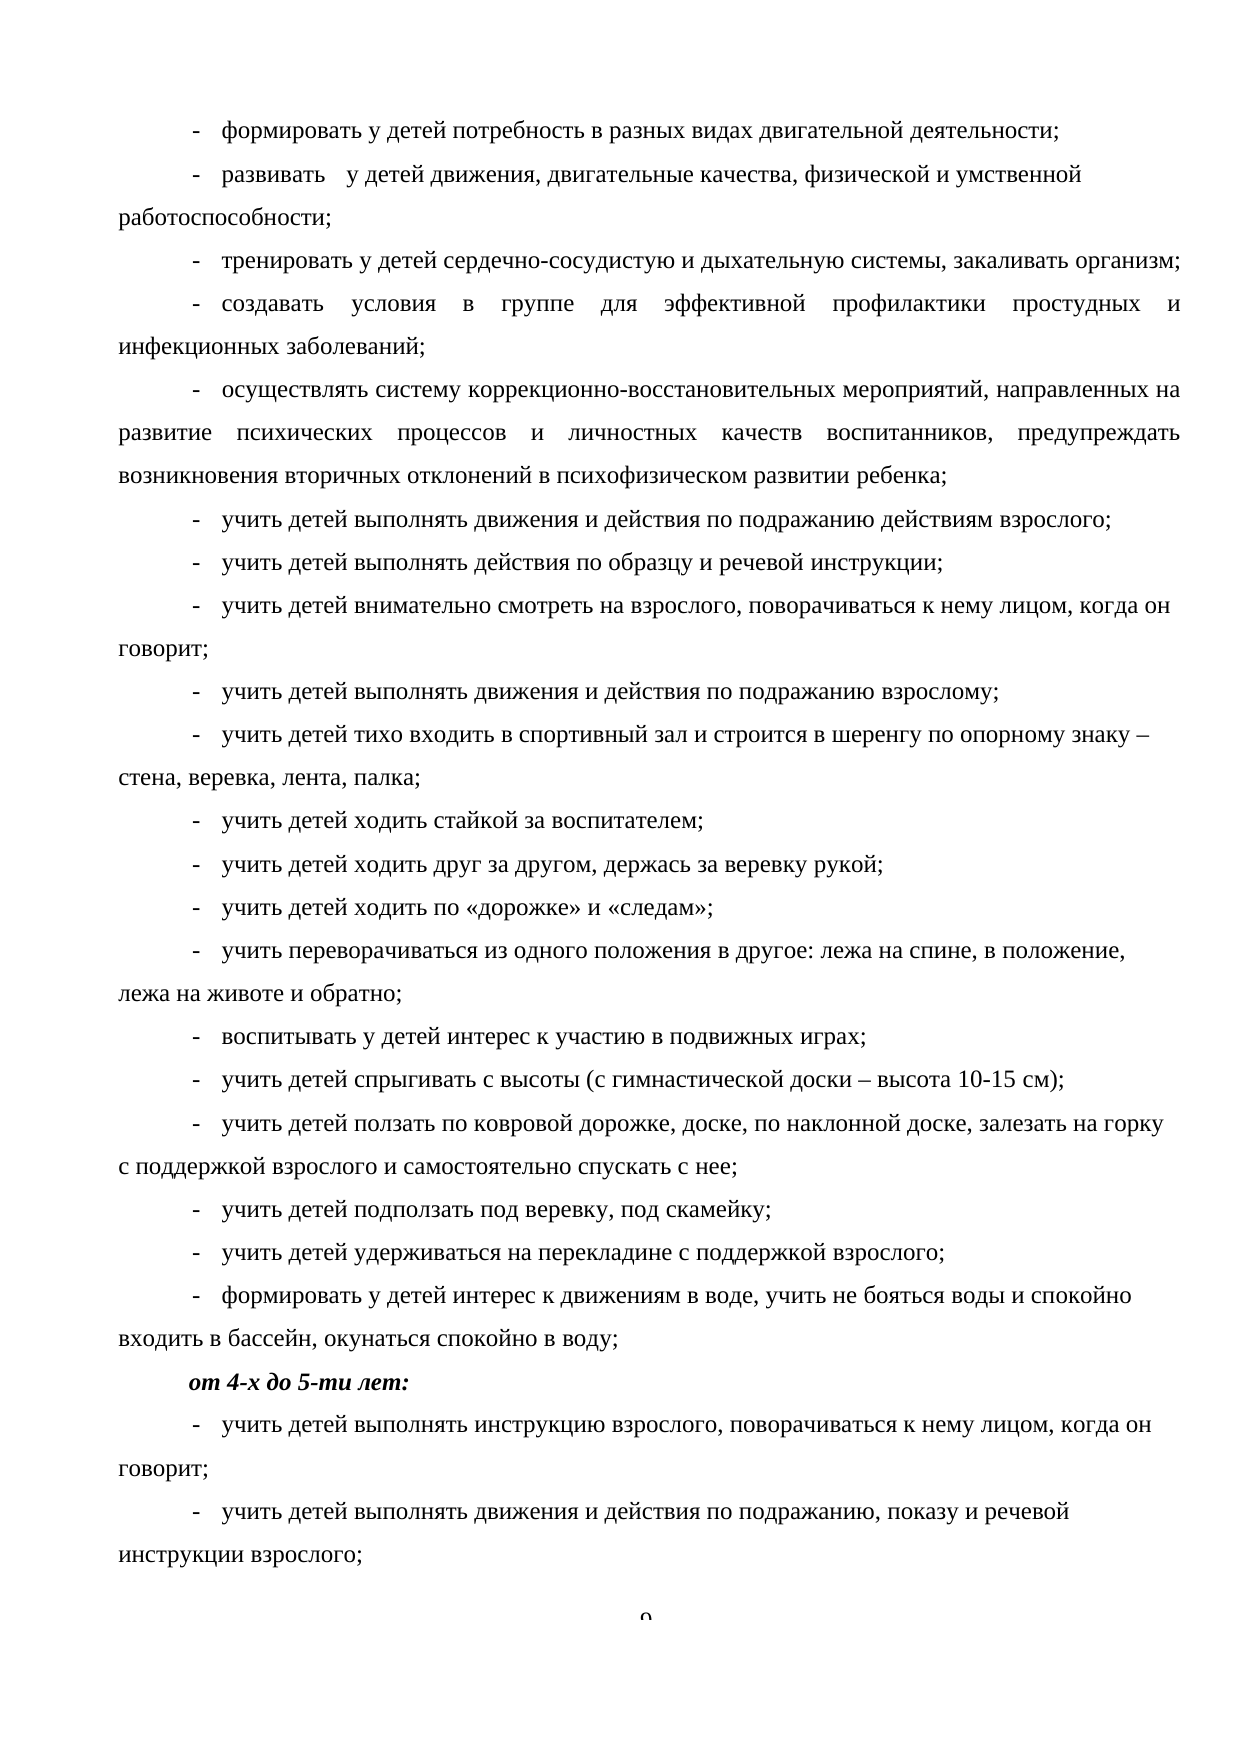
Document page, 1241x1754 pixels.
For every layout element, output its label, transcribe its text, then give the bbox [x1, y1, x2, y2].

list развивать у детей движения, двигательные качества, физической и умственной работоспособности; [118, 159, 1181, 231]
list учить детей выполнять действия по образцу и речевой инструкции; [118, 547, 1205, 576]
subtitle от 4-х до 5-ти лет: [189, 1367, 1205, 1396]
list учить детей подползать под веревку, под скамейку; [118, 1194, 1205, 1223]
list учить детей выполнять инструкцию взрослого, поворачиваться к нему лицом, когда он говорит; [118, 1409, 1181, 1481]
list учить детей спрыгивать с высоты (с гимнастической доски – высота 10-15 см); [118, 1064, 1205, 1093]
list учить детей ходить по «дорожке» и «следам»; [118, 892, 1205, 921]
list учить детей выполнять движения и действия по подражанию, показу и речевой инструкции взрослого; [118, 1496, 1180, 1568]
list учить детей выполнять движения и действия по подражанию действиям взрослого; [118, 504, 1205, 532]
list создавать условия в группе для эффективной профилактики простудных и инфекционных заболеваний; [118, 288, 1181, 360]
list учить детей ходить друг за другом, держась за веревку рукой; [118, 849, 1205, 878]
list учить детей внимательно смотреть на взрослого, поворачиваться к нему лицом, когда он говорит; [118, 590, 1181, 662]
list формировать у детей потребность в разных видах двигательной деятельности; [118, 115, 1205, 144]
list формировать у детей интерес к движениям в воде, учить не бояться воды и спокойно входить в бассейн, окунаться спокойно в воду; [118, 1280, 1181, 1352]
list воспитывать у детей интерес к участию в подвижных играх; [118, 1021, 1205, 1050]
list учить детей выполнять движения и действия по подражанию взрослому; [118, 676, 1205, 705]
list учить детей ходить стайкой за воспитателем; [118, 806, 1205, 834]
list учить переворачиваться из одного положения в другое: лежа на спине, в положение, лежа на животе и обратно; [118, 935, 1181, 1007]
list учить детей ползать по ковровой дорожке, доске, по наклонной доске, залезать на горку с поддержкой взрослого и самостоятельно спускать с нее; [118, 1108, 1181, 1179]
list осуществлять систему коррекционно-восстановительных мероприятий, направленных на развитие психических процессов и личностных качеств воспитанников, предупреждать возникновения вторичных отклонений в психофизическом развитии ребенка; [118, 374, 1181, 489]
list тренировать у детей сердечно-сосудистую и дыхательную системы, закаливать организм; [118, 245, 1205, 274]
list учить детей удерживаться на перекладине с поддержкой взрослого; [118, 1237, 1205, 1266]
list учить детей тихо входить в спортивный зал и строится в шеренгу по опорному знаку – стена, веревка, лента, палка; [118, 719, 1181, 791]
